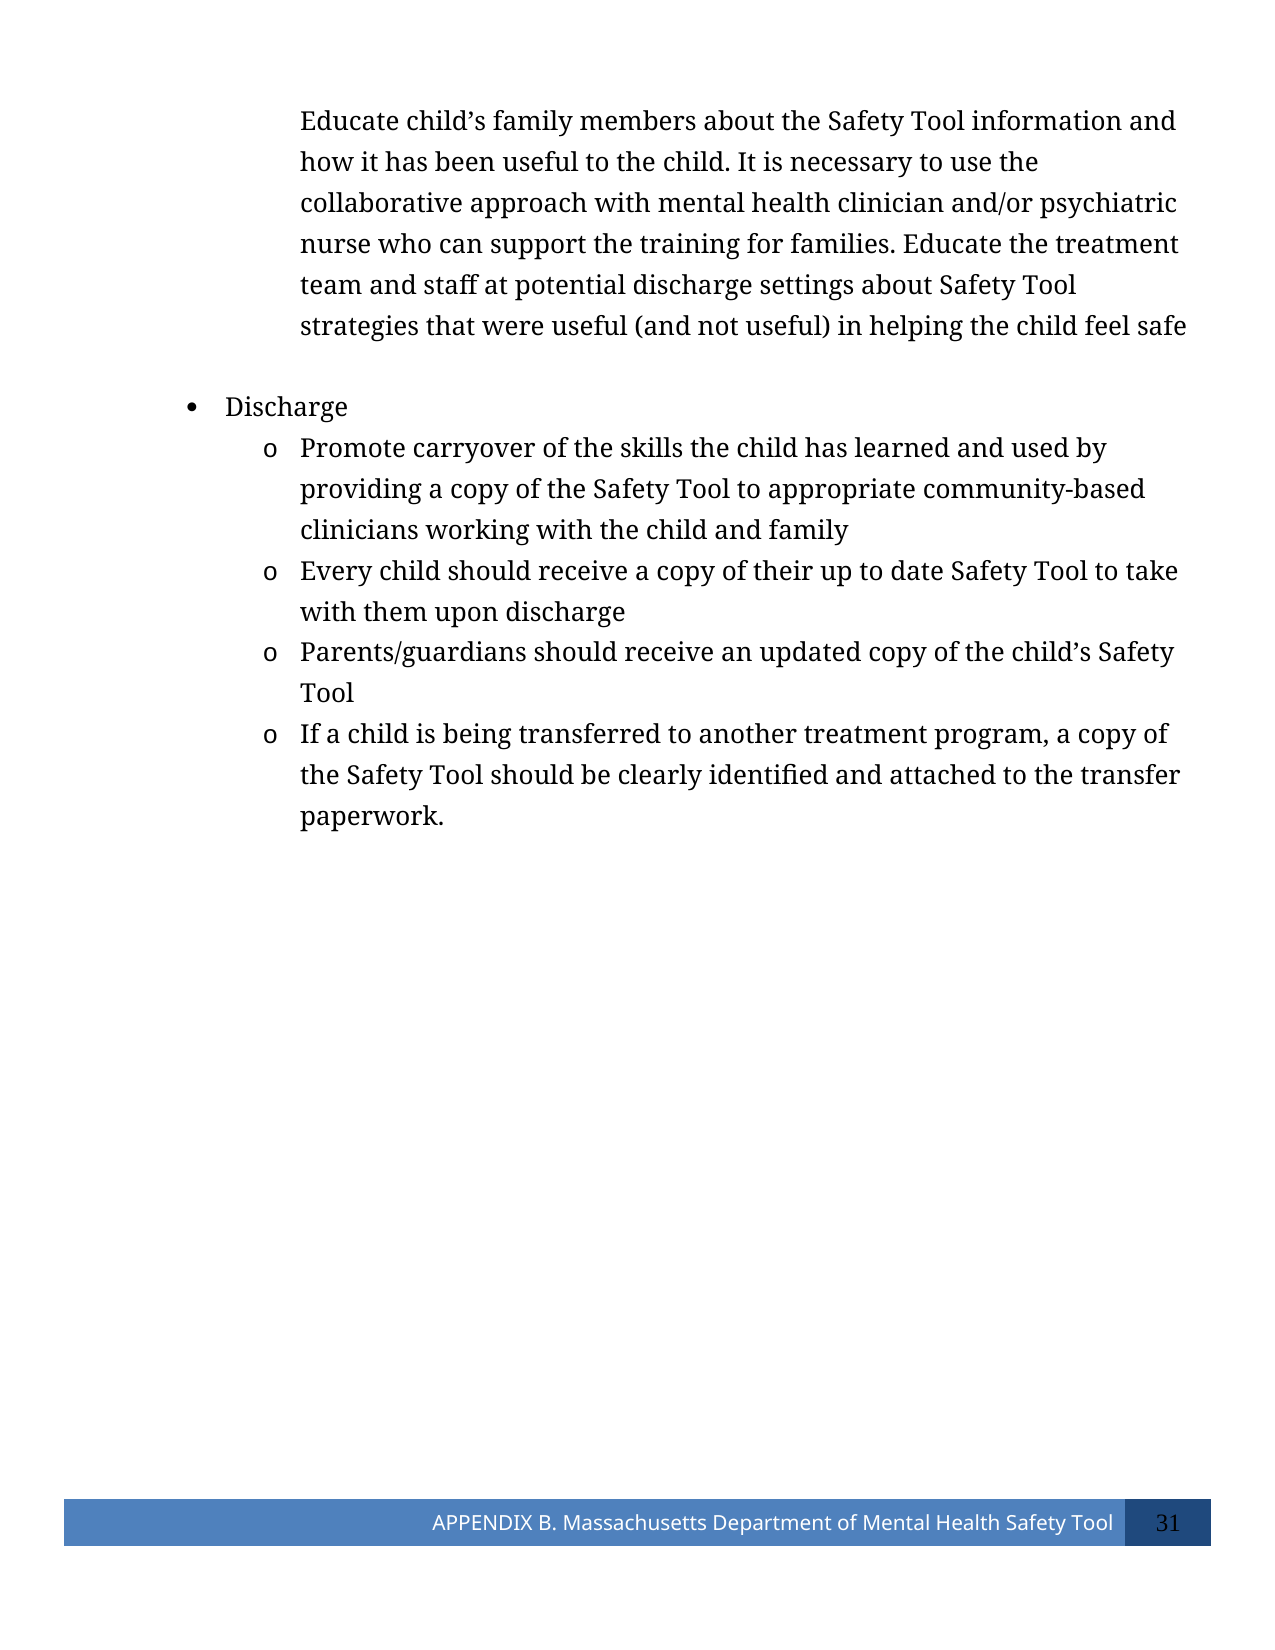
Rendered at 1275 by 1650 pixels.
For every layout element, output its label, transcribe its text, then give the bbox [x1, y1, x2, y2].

list Parents/guardians should receive an updated copy of the child’s Safety Tool [262, 634, 1200, 711]
list If a child is being transferred to another treatment program, a copy of the Safety Tool should be clearly identified and attached to the transfer paperwork. [262, 716, 1200, 833]
list Every child should receive a copy of their up to date Safety Tool to take with them upon discharge [262, 552, 1200, 629]
list Promote carryover of the skills the child has learned and used by providing a copy of the Safety Tool to appropriate community-based clinicians working with the child and family [262, 430, 1200, 547]
list Discharge [187, 389, 1200, 424]
list Educate child’s family members about the Safety Tool information and how it has been useful to the child. It is necessary to use the collaborative approach with mental health clinician and/or psychiatric nurse who can support the training for families. Educate the treatment team and staff at potential discharge settings about Safety Tool strategies that were useful (and not useful) in helping the child feel safe [300, 103, 1200, 343]
